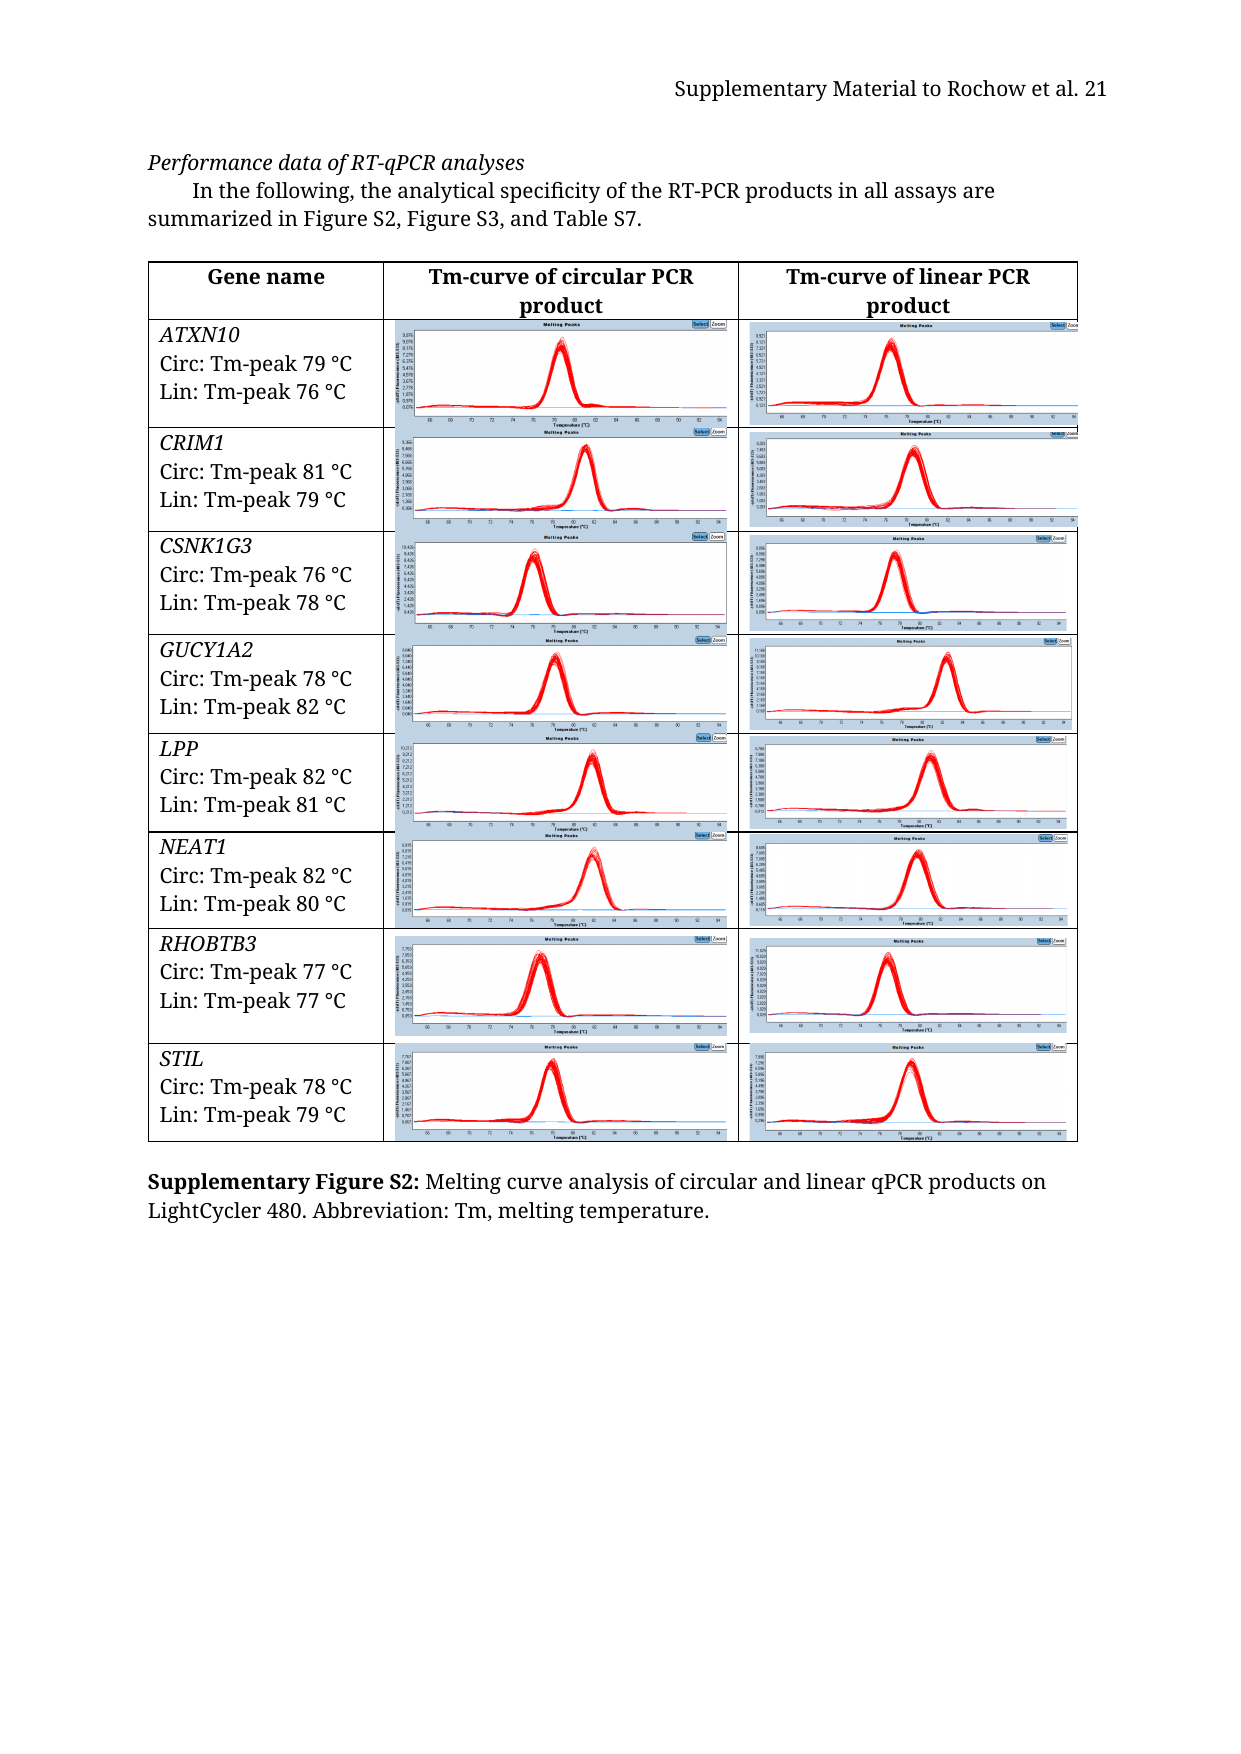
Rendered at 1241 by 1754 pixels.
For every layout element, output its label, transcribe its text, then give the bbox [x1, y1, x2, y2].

table_cell [739, 635, 1077, 733]
picture [749, 638, 1072, 730]
text Supplementary Figure S2: Melting curve analysis of circular and linear qPCR products on LightCycler 480. Abbreviation: Tm, melting temperature. [148, 1167, 1107, 1224]
table_cell [727, 320, 738, 427]
table_cell [727, 532, 738, 634]
table_cell [384, 320, 395, 427]
picture [395, 1043, 727, 1141]
table_cell [727, 1044, 738, 1141]
table_cell NEAT1 Circ: Tm-peak 82 °C Lin: Tm-peak 80 °C [149, 833, 383, 928]
text In the following, the analytical specificity of the RT-PCR products in all assays are summarized in Figure S2, Figure S3, and Table S7. [148, 176, 1107, 233]
table_cell [739, 734, 1077, 831]
table_cell STIL Circ: Tm-peak 78 °C Lin: Tm-peak 79 °C [149, 1044, 383, 1141]
table_cell [727, 833, 738, 928]
table_cell [384, 428, 395, 531]
picture [749, 834, 1068, 926]
table_header Tm-curve of circular PCR product [384, 263, 738, 319]
picture [395, 320, 727, 928]
table_cell [727, 734, 738, 831]
table_header Gene name [149, 263, 383, 319]
table_cell [384, 833, 395, 928]
table_cell [727, 428, 738, 531]
table_cell [1067, 1044, 1077, 1141]
picture [395, 936, 727, 1036]
table_cell [739, 532, 1077, 634]
table_cell [384, 734, 395, 831]
table_cell [384, 1044, 395, 1141]
table_cell GUCY1A2 Circ: Tm-peak 78 °C Lin: Tm-peak 82 °C [149, 635, 383, 733]
text Performance data of RT-qPCR analyses [148, 148, 1107, 176]
table_cell CRIM1 Circ: Tm-peak 81 °C Lin: Tm-peak 79 °C [149, 428, 383, 531]
table_cell [739, 320, 1077, 427]
picture [749, 322, 1078, 425]
table_cell [727, 635, 738, 733]
table_cell [384, 532, 395, 634]
picture [749, 432, 1078, 527]
table_cell CSNK1G3 Circ: Tm-peak 76 °C Lin: Tm-peak 78 °C [149, 532, 383, 634]
table_cell [739, 428, 1077, 531]
table_cell [384, 929, 738, 1043]
picture [749, 736, 1067, 829]
picture [749, 535, 1067, 631]
table_cell [739, 929, 1077, 1043]
table_cell [739, 1044, 749, 1141]
table_cell [739, 833, 1077, 928]
table_cell LPP Circ: Tm-peak 82 °C Lin: Tm-peak 81 °C [149, 734, 383, 831]
table_cell RHOBTB3 Circ: Tm-peak 77 °C Lin: Tm-peak 77 °C [149, 929, 383, 1043]
table_header Tm-curve of linear PCR product [739, 263, 1077, 319]
table_cell ATXN10 Circ: Tm-peak 79 °C Lin: Tm-peak 76 °C [149, 320, 383, 427]
picture [749, 1043, 1067, 1141]
picture [749, 938, 1067, 1033]
table_cell [384, 635, 395, 733]
